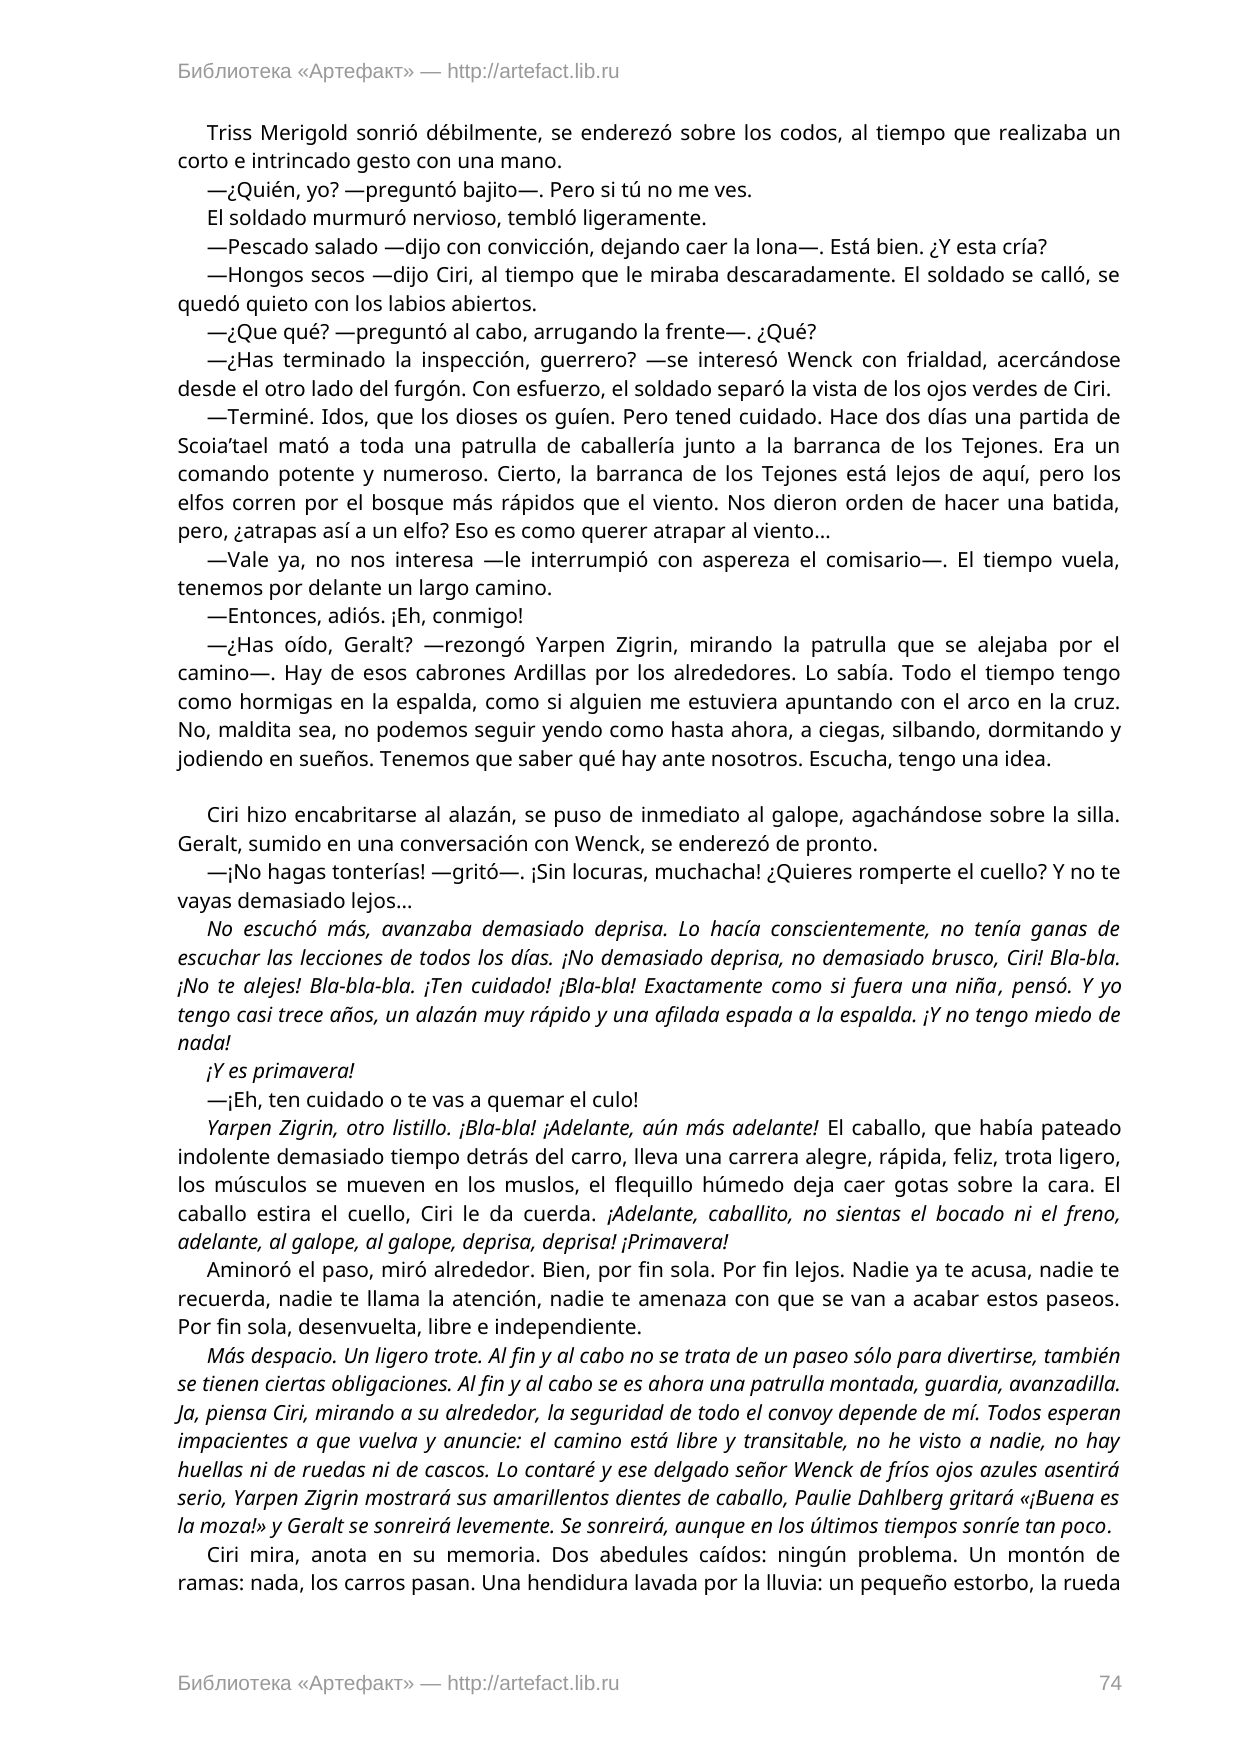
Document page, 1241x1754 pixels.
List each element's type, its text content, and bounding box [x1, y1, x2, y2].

text —Pescado salado —dijo con convicción, dejando caer la lona—. Está bien. ¿Y esta cría? [177, 232, 1122, 260]
text —Hongos secos —dijo Ciri, al tiempo que le miraba descaradamente. El soldado se calló, se quedó quieto con los labios abiertos. [177, 260, 1122, 317]
text ¡Y es primavera! [177, 1057, 1122, 1085]
text No escuchó más, avanzaba demasiado deprisa. Lo hacía conscientemente, no tenía ganas de escuchar las lecciones de todos los días. ¡No demasiado deprisa, no demasiado brusco, Ciri! Bla-bla. ¡No te alejes! Bla-bla-bla. ¡Ten cuidado! ¡Bla-bla! Exactamente como si fuera una niña, pensó. Y yo tengo casi trece años, un alazán muy rápido y una afilada espada a la espalda. ¡Y no tengo miedo de nada! [177, 914, 1122, 1057]
text Más despacio. Un ligero trote. Al fin y al cabo no se trata de un paseo sólo para divertirse, también se tienen ciertas obligaciones. Al fin y al cabo se es ahora una patrulla montada, guardia, avanzadilla. Ja, piensa Ciri, mirando a su alrededor, la seguridad de todo el convoy depende de mí. Todos esperan impacientes a que vuelva y anuncie: el camino está libre y transitable, no he visto a nadie, no hay huellas ni de ruedas ni de cascos. Lo contaré y ese delgado señor Wenck de fríos ojos azules asentirá serio, Yarpen Zigrin mostrará sus amarillentos dientes de caballo, Paulie Dahlberg gritará «¡Buena es la moza!» y Geralt se sonreirá levemente. Se sonreirá, aunque en los últimos tiempos sonríe tan poco. [177, 1341, 1122, 1540]
text Yarpen Zigrin, otro listillo. ¡Bla-bla! ¡Adelante, aún más adelante! El caballo, que había pateado indolente demasiado tiempo detrás del carro, lleva una carrera alegre, rápida, feliz, trota ligero, los músculos se mueven en los muslos, el flequillo húmedo deja caer gotas sobre la cara. El caballo estira el cuello, Ciri le da cuerda. ¡Adelante, caballito, no sientas el bocado ni el freno, adelante, al galope, al galope, deprisa, deprisa! ¡Primavera! [177, 1113, 1122, 1256]
text —¿Que qué? —preguntó al cabo, arrugando la frente—. ¿Qué? [177, 317, 1122, 346]
text —¡Eh, ten cuidado o te vas a quemar el culo! [177, 1085, 1122, 1113]
text Ciri hizo encabritarse al alazán, se puso de inmediato al galope, agachándose sobre la silla. Geralt, sumido en una conversación con Wenck, se enderezó de pronto. [177, 801, 1122, 857]
text —Vale ya, no nos interesa —le interrumpió con aspereza el comisario—. El tiempo vuela, tenemos por delante un largo camino. [177, 545, 1122, 602]
text —¿Has terminado la inspección, guerrero? —se interesó Wenck con frialdad, acercándose desde el otro lado del furgón. Con esfuerzo, el soldado separó la vista de los ojos verdes de Ciri. [177, 346, 1122, 402]
text Triss Merigold sonrió débilmente, se enderezó sobre los codos, al tiempo que realizaba un corto e intrincado gesto con una mano. [177, 118, 1122, 175]
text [177, 1540, 1122, 1597]
text —Entonces, adiós. ¡Eh, conmigo! [177, 602, 1122, 630]
text —¡No hagas tonterías! —gritó—. ¡Sin locuras, muchacha! ¿Quieres romperte el cuello? Y no te vayas demasiado lejos… [177, 857, 1122, 914]
text —¿Quién, yo? —preguntó bajito—. Pero si tú no me ves. [177, 175, 1122, 203]
text —Terminé. Idos, que los dioses os guíen. Pero tened cuidado. Hace dos días una partida de Scoia’tael mató a toda una patrulla de caballería junto a la barranca de los Tejones. Era un comando potente y numeroso. Cierto, la barranca de los Tejones está lejos de aquí, pero los elfos corren por el bosque más rápidos que el viento. Nos dieron orden de hacer una batida, pero, ¿atrapas así a un elfo? Eso es como querer atrapar al viento… [177, 402, 1122, 545]
text Aminoró el paso, miró alrededor. Bien, por fin sola. Por fin lejos. Nadie ya te acusa, nadie te recuerda, nadie te llama la atención, nadie te amenaza con que se van a acabar estos paseos. Por fin sola, desenvuelta, libre e independiente. [177, 1256, 1122, 1341]
text El soldado murmuró nervioso, tembló ligeramente. [177, 203, 1122, 232]
text —¿Has oído, Geralt? —rezongó Yarpen Zigrin, mirando la patrulla que se alejaba por el camino—. Hay de esos cabrones Ardillas por los alrededores. Lo sabía. Todo el tiempo tengo como hormigas en la espalda, como si alguien me estuviera apuntando con el arco en la cruz. No, maldita sea, no podemos seguir yendo como hasta ahora, a ciegas, silbando, dormitando y jodiendo en sueños. Tenemos que saber qué hay ante nosotros. Escucha, tengo una idea. [177, 630, 1122, 772]
